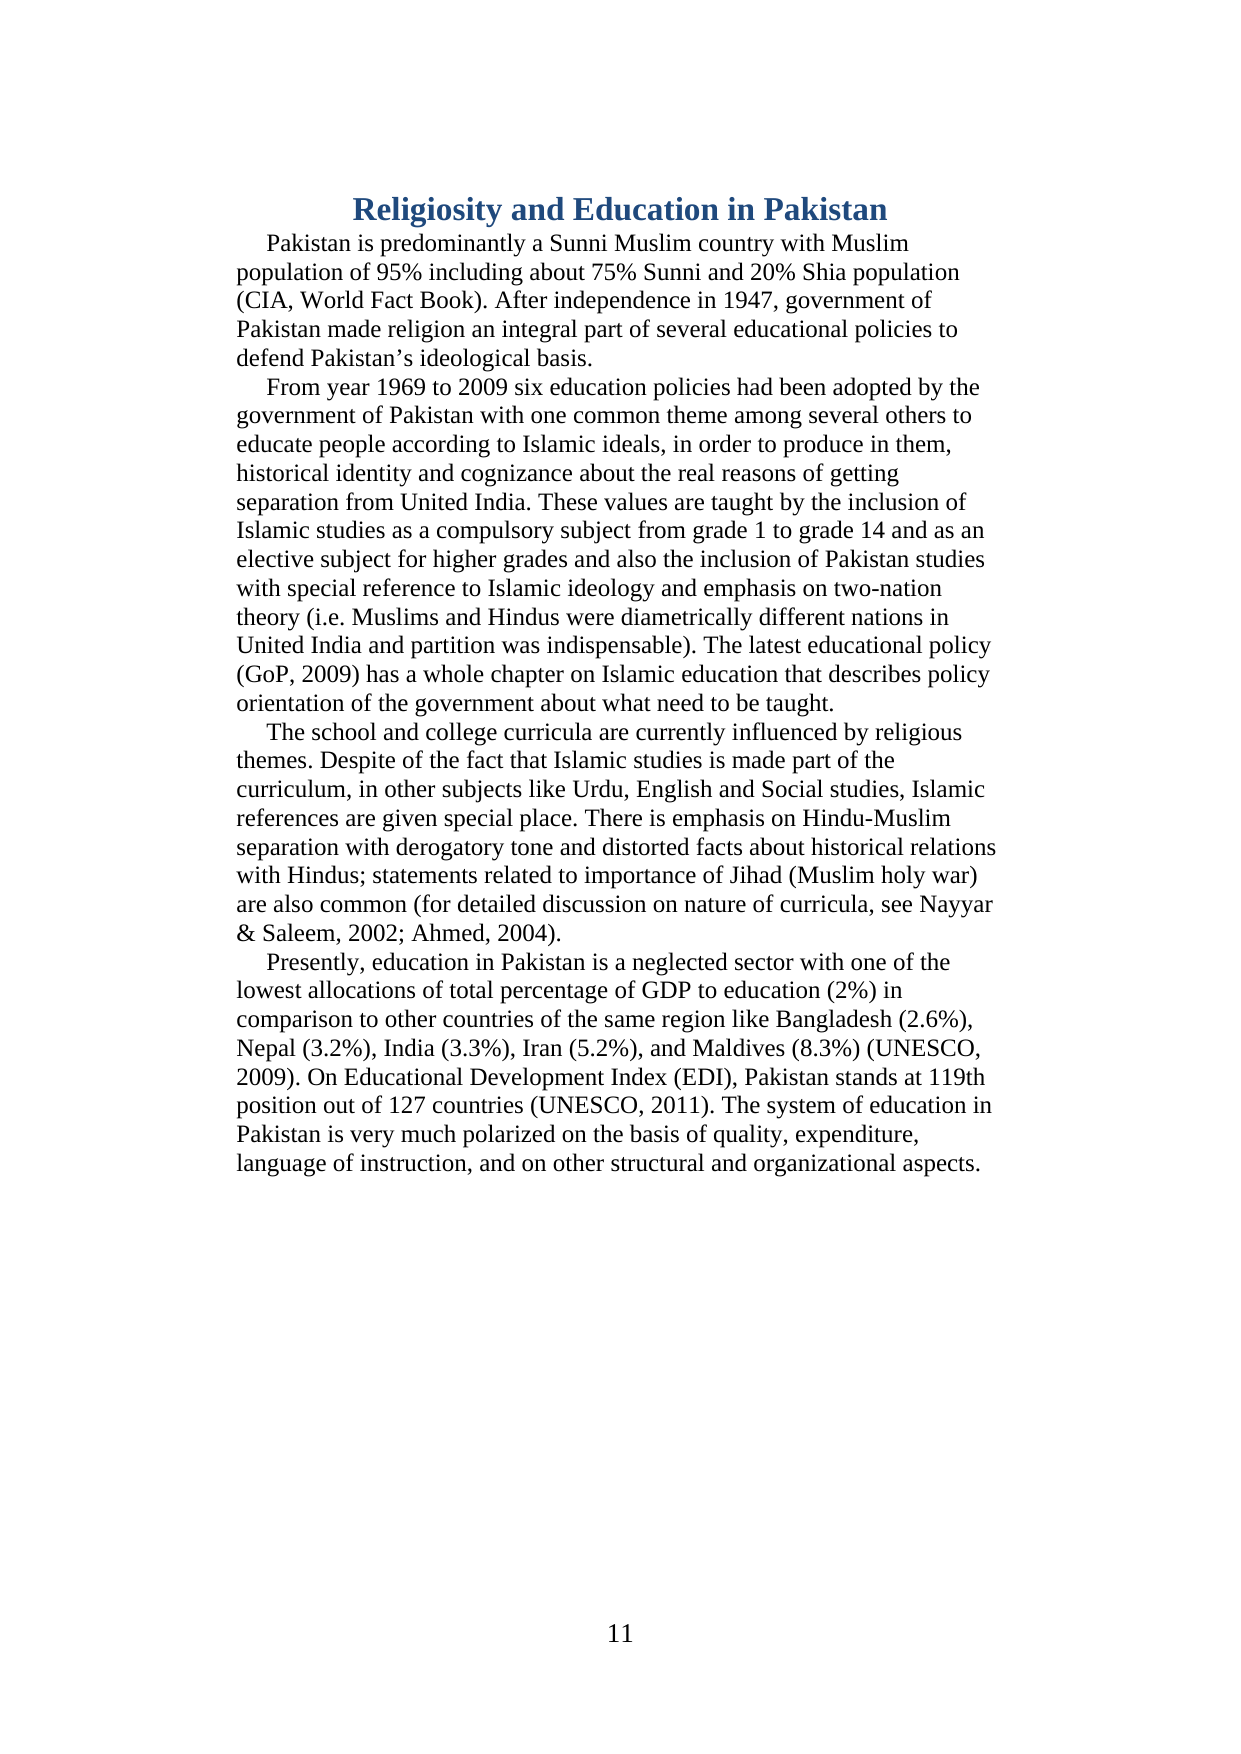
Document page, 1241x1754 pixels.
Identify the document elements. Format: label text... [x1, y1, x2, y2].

subtitle Religiosity and Education in Pakistan [236, 190, 1004, 228]
text The school and college curricula are currently influenced by religious themes. Despite of the fact that Islamic studies is made part of the curriculum, in other subjects like Urdu, English and Social studies, Islamic references are given special place. There is emphasis on Hindu-Muslim separation with derogatory tone and distorted facts about historical relations with Hindus; statements related to importance of Jihad (Muslim holy war) are also common (for detailed discussion on nature of curricula, see Nayyar & Saleem, 2002; Ahmed, 2004). [236, 717, 1004, 947]
text Pakistan is predominantly a Sunni Muslim country with Muslim population of 95% including about 75% Sunni and 20% Shia population (CIA, World Fact Book). After independence in 1947, government of Pakistan made religion an integral part of several educational policies to defend Pakistan’s ideological basis. [236, 228, 1004, 372]
text From year 1969 to 2009 six education policies had been adopted by the government of Pakistan with one common theme among several others to educate people according to Islamic ideals, in order to produce in them, historical identity and cognizance about the real reasons of getting separation from United India. These values are taught by the inclusion of Islamic studies as a compulsory subject from grade 1 to grade 14 and as an elective subject for higher grades and also the inclusion of Pakistan studies with special reference to Islamic ideology and emphasis on two-nation theory (i.e. Muslims and Hindus were diametrically different nations in United India and partition was indispensable). The latest educational policy (GoP, 2009) has a whole chapter on Islamic education that describes policy orientation of the government about what need to be taught. [236, 372, 1004, 717]
text Presently, education in Pakistan is a neglected sector with one of the lowest allocations of total percentage of GDP to education (2%) in comparison to other countries of the same region like Bangladesh (2.6%), Nepal (3.2%), India (3.3%), Iran (5.2%), and Maldives (8.3%) (UNESCO, 2009). On Educational Development Index (EDI), Pakistan stands at 119th position out of 127 countries (UNESCO, 2011). The system of education in Pakistan is very much polarized on the basis of quality, expenditure, language of instruction, and on other structural and organizational aspects. [236, 947, 1004, 1177]
